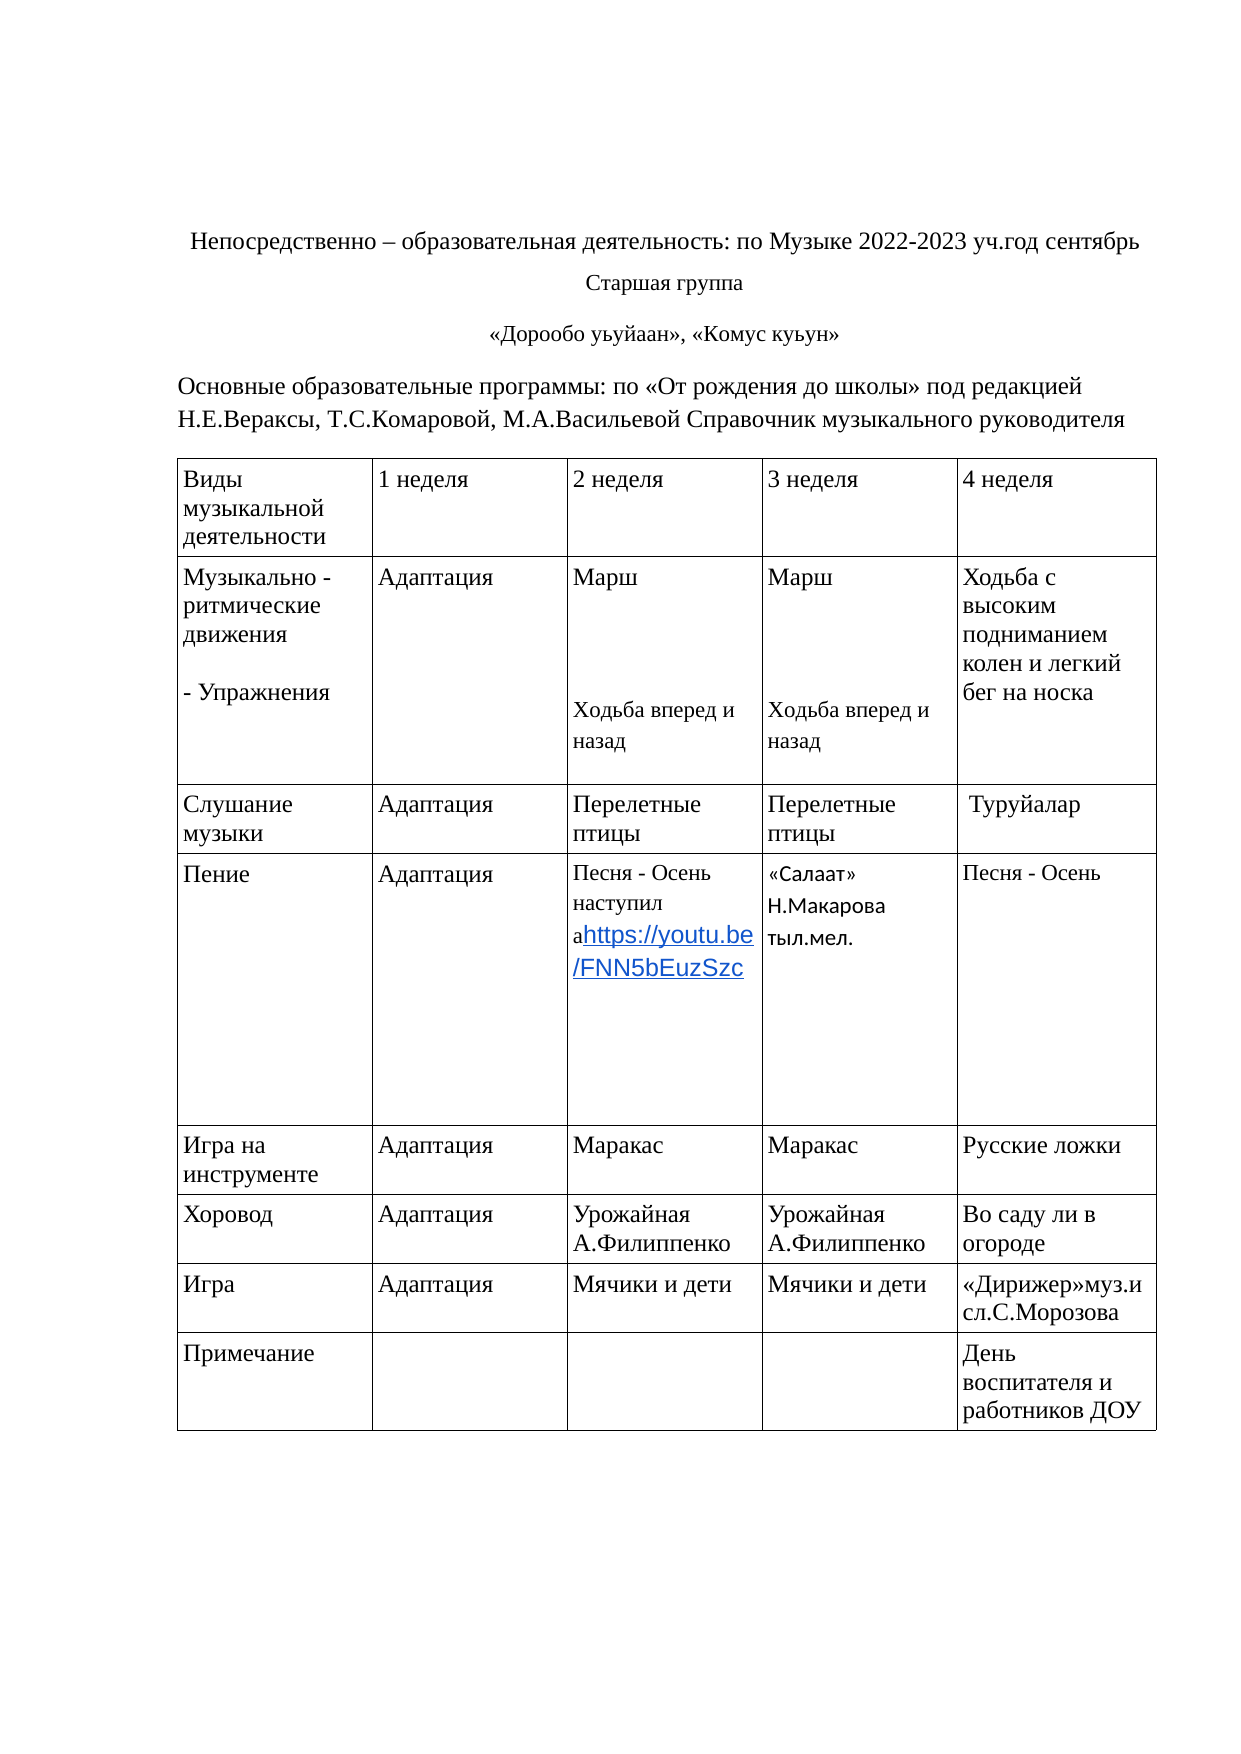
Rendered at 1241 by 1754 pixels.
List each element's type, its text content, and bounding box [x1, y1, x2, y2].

table_cell Игра на инструменте [178, 1126, 372, 1194]
table_cell Слушание музыки [178, 785, 372, 853]
table_cell Ходьба с высоким подниманием колен и легкий бег на носка [958, 557, 1156, 783]
table_cell Адаптация [373, 1126, 567, 1194]
table_cell Перелетные птицы [763, 785, 957, 853]
table_cell Адаптация [373, 557, 567, 783]
text Основные образовательные программы: по «От рождения до школы» под редакцией Н.Е.Вераксы, Т.С.Комаровой, М.А.Васильевой Справочник музыкального руководителя [177, 371, 1152, 433]
table_cell Музыкально -ритмические движения - Упражнения [178, 557, 372, 783]
table_header 2 неделя [568, 459, 762, 556]
table_cell [568, 1333, 762, 1430]
table_cell [373, 1333, 567, 1430]
table_cell «Салаат» Н.Макарова тыл.мел. [763, 854, 957, 1124]
table_cell Маракас [568, 1126, 762, 1194]
text Непосредственно – образовательная деятельность: по Музыке 2022-2023 уч.год сентябрь [177, 226, 1152, 254]
table_cell День воспитателя и работников ДОУ [958, 1333, 1156, 1430]
table_cell Туруйалар [958, 785, 1156, 853]
table_cell Хоровод [178, 1195, 372, 1263]
table_cell Адаптация [373, 785, 567, 853]
table_cell Перелетные птицы [568, 785, 762, 853]
table_header 4 неделя [958, 459, 1156, 556]
table_header 3 неделя [763, 459, 957, 556]
table_cell Русские ложки [958, 1126, 1156, 1194]
table_cell Песня - Осень [958, 854, 1156, 1124]
table_header 1 неделя [373, 459, 567, 556]
table_cell Мячики и дети [763, 1264, 957, 1332]
text Старшая группа [177, 269, 1152, 295]
table_cell «Дирижер»муз.и сл.С.Морозова [958, 1264, 1156, 1332]
table_cell Адаптация [373, 1264, 567, 1332]
table_cell Адаптация [373, 1195, 567, 1263]
table_cell Адаптация [373, 854, 567, 1124]
table_cell Маракас [763, 1126, 957, 1194]
table_cell Урожайная А.Филиппенко [763, 1195, 957, 1263]
text «Дорообо уьуйаан», «Комус куьун» [177, 320, 1152, 346]
table_cell Песня - Осень наступилаhttps://youtu.be/FNN5bEuzSzc [568, 854, 762, 1124]
table_cell Пение [178, 854, 372, 1124]
table_cell Примечание [178, 1333, 372, 1430]
table_cell Игра [178, 1264, 372, 1332]
table_cell Марш Ходьба вперед и назад [763, 557, 957, 783]
table_cell [763, 1333, 957, 1430]
table_cell Урожайная А.Филиппенко [568, 1195, 762, 1263]
table_cell Марш Ходьба вперед и назад [568, 557, 762, 783]
table_cell Мячики и дети [568, 1264, 762, 1332]
table_cell Во саду ли в огороде [958, 1195, 1156, 1263]
table_header Виды музыкальной деятельности [178, 459, 372, 556]
